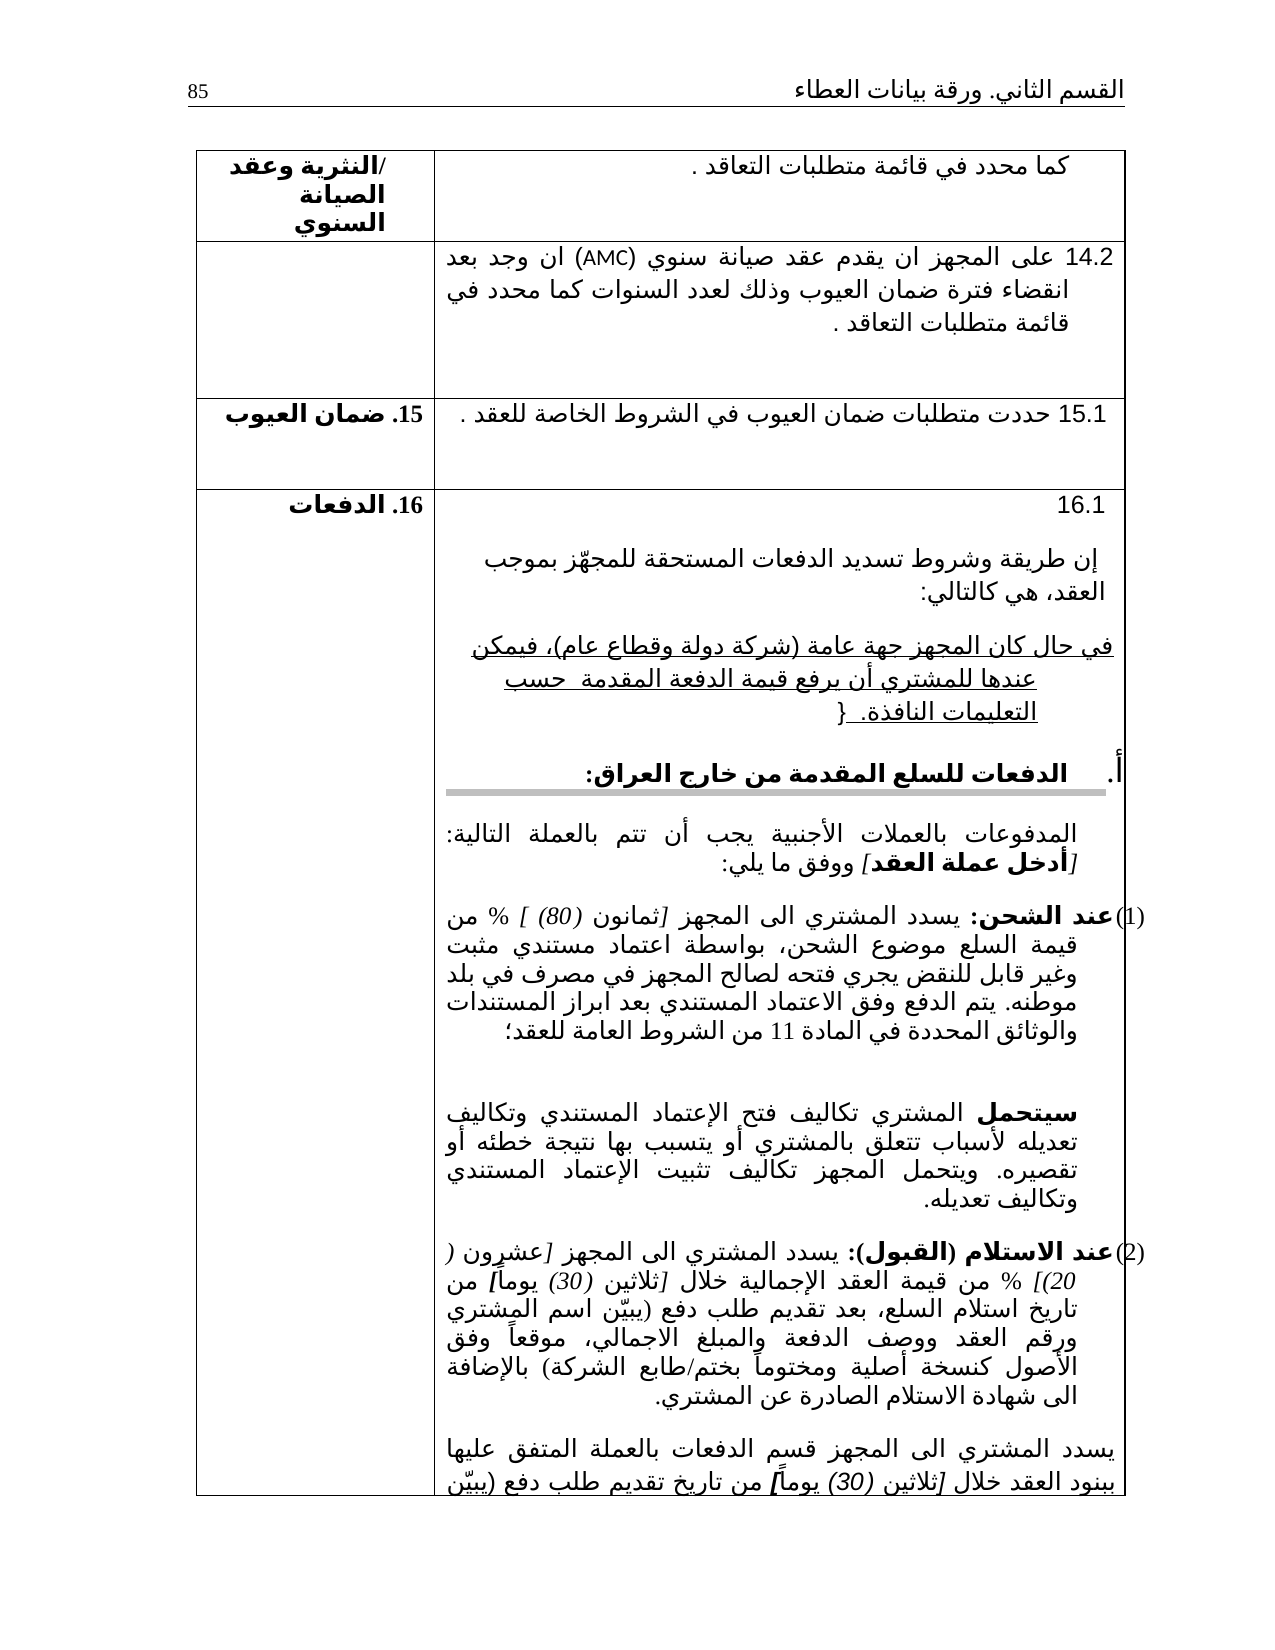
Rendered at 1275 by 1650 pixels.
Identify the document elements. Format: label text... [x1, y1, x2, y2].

table_cell 14.2 على المجهز ان يقدم عقد صيانة سنوي (AMC) ان وجد بعد انقضاء فترة ضمان العيوب وذلك لعدد السنوات كما محدد في قائمة متطلبات التعاقد . [435, 242, 1124, 398]
table_cell [197, 242, 434, 398]
table_cell 14. الخدمات العرضية /النثرية وعقد الصيانة السنوي [197, 151, 434, 241]
table_cell 16. الدفعات [197, 490, 434, 1495]
table_cell 15.1 حددت متطلبات ضمان العيوب في الشروط الخاصة للعقد . [435, 399, 1124, 489]
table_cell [435, 151, 1124, 241]
table_cell 15. ضمان العيوب [197, 399, 434, 489]
